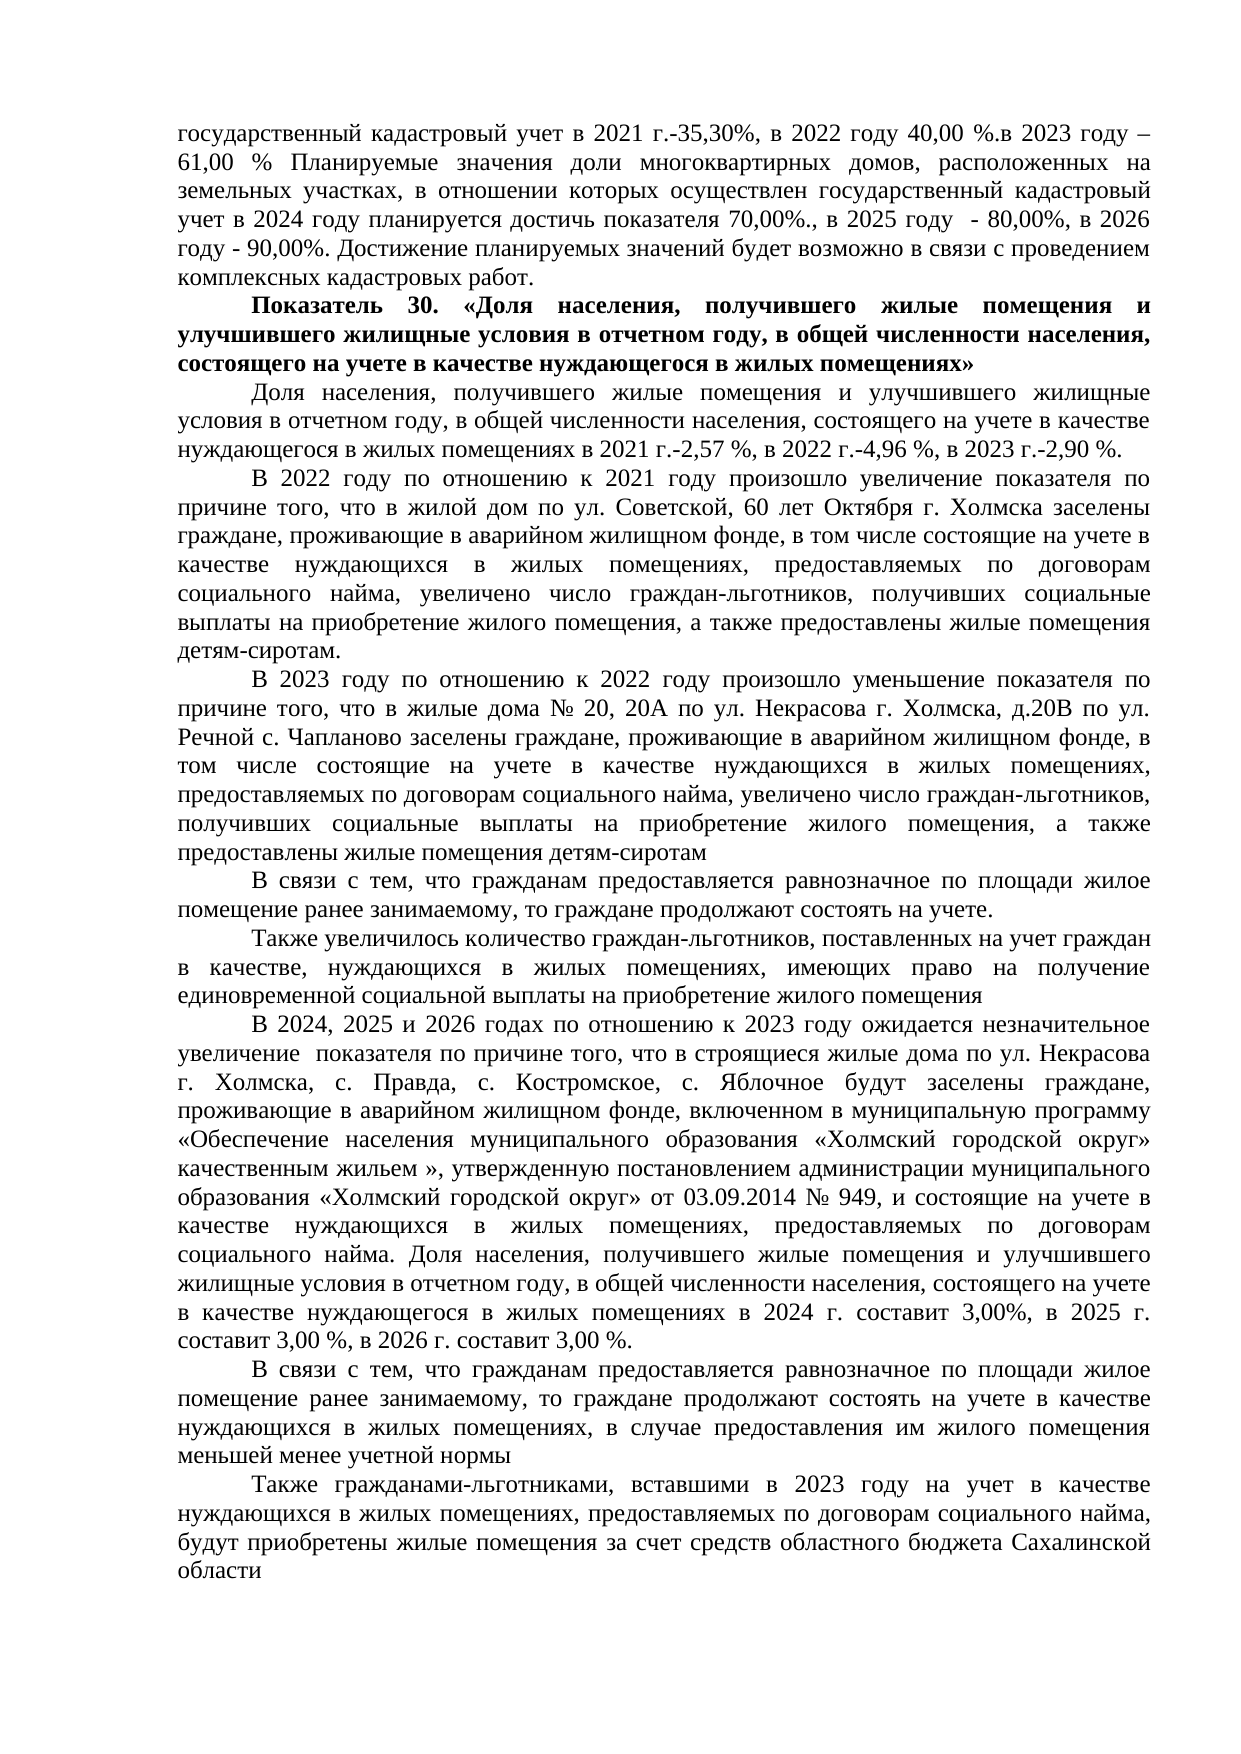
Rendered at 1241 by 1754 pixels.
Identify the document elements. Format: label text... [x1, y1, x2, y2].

text Также гражданами-льготниками, вставшими в 2023 году на учет в качестве нуждающихся в жилых помещениях, предоставляемых по договорам социального найма, будут приобретены жилые помещения за счет средств областного бюджета Сахалинской области [177, 1469, 1152, 1584]
text В 2022 году по отношению к 2021 году произошло увеличение показателя по причине того, что в жилой дом по ул. Советской, 60 лет Октября г. Холмска заселены граждане, проживающие в аварийном жилищном фонде, в том числе состоящие на учете в качестве нуждающихся в жилых помещениях, предоставляемых по договорам социального найма, увеличено число граждан-льготников, получивших социальные выплаты на приобретение жилого помещения, а также предоставлены жилые помещения детям-сиротам. [177, 463, 1152, 664]
text В 2023 году по отношению к 2022 году произошло уменьшение показателя по причине того, что в жилые дома № 20, 20А по ул. Некрасова г. Холмска, д.20В по ул. Речной с. Чапланово заселены граждане, проживающие в аварийном жилищном фонде, в том числе состоящие на учете в качестве нуждающихся в жилых помещениях, предоставляемых по договорам социального найма, увеличено число граждан-льготников, получивших социальные выплаты на приобретение жилого помещения, а также предоставлены жилые помещения детям-сиротам [177, 664, 1152, 866]
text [177, 118, 1152, 291]
text В связи с тем, что гражданам предоставляется равнозначное по площади жилое помещение ранее занимаемому, то граждане продолжают состоять на учете. [177, 866, 1152, 923]
text Доля населения, получившего жилые помещения и улучшившего жилищные условия в отчетном году, в общей численности населения, состоящего на учете в качестве нуждающегося в жилых помещениях в 2021 г.-2,57 %, в 2022 г.-4,96 %, в 2023 г.-2,90 %. [177, 377, 1152, 463]
text Также увеличилось количество граждан-льготников, поставленных на учет граждан в качестве, нуждающихся в жилых помещениях, имеющих право на получение единовременной социальной выплаты на приобретение жилого помещения [177, 923, 1152, 1009]
text Показатель 30. «Доля населения, получившего жилые помещения и улучшившего жилищные условия в отчетном году, в общей численности населения, состоящего на учете в качестве нуждающегося в жилых помещениях» [177, 291, 1152, 377]
text В 2024, 2025 и 2026 годах по отношению к 2023 году ожидается незначительное увеличение показателя по причине того, что в строящиеся жилые дома по ул. Некрасова г. Холмска, с. Правда, с. Костромское, с. Яблочное будут заселены граждане, проживающие в аварийном жилищном фонде, включенном в муниципальную программу «Обеспечение населения муниципального образования «Холмский городской округ» качественным жильем », утвержденную постановлением администрации муниципального образования «Холмский городской округ» от 03.09.2014 № 949, и состоящие на учете в качестве нуждающихся в жилых помещениях, предоставляемых по договорам социального найма. Доля населения, получившего жилые помещения и улучшившего жилищные условия в отчетном году, в общей численности населения, состоящего на учете в качестве нуждающегося в жилых помещениях в 2024 г. составит 3,00%, в 2025 г. составит 3,00 %, в 2026 г. составит 3,00 %. [177, 1009, 1152, 1354]
text В связи с тем, что гражданам предоставляется равнозначное по площади жилое помещение ранее занимаемому, то граждане продолжают состоять на учете в качестве нуждающихся в жилых помещениях, в случае предоставления им жилого помещения меньшей менее учетной нормы [177, 1354, 1152, 1469]
